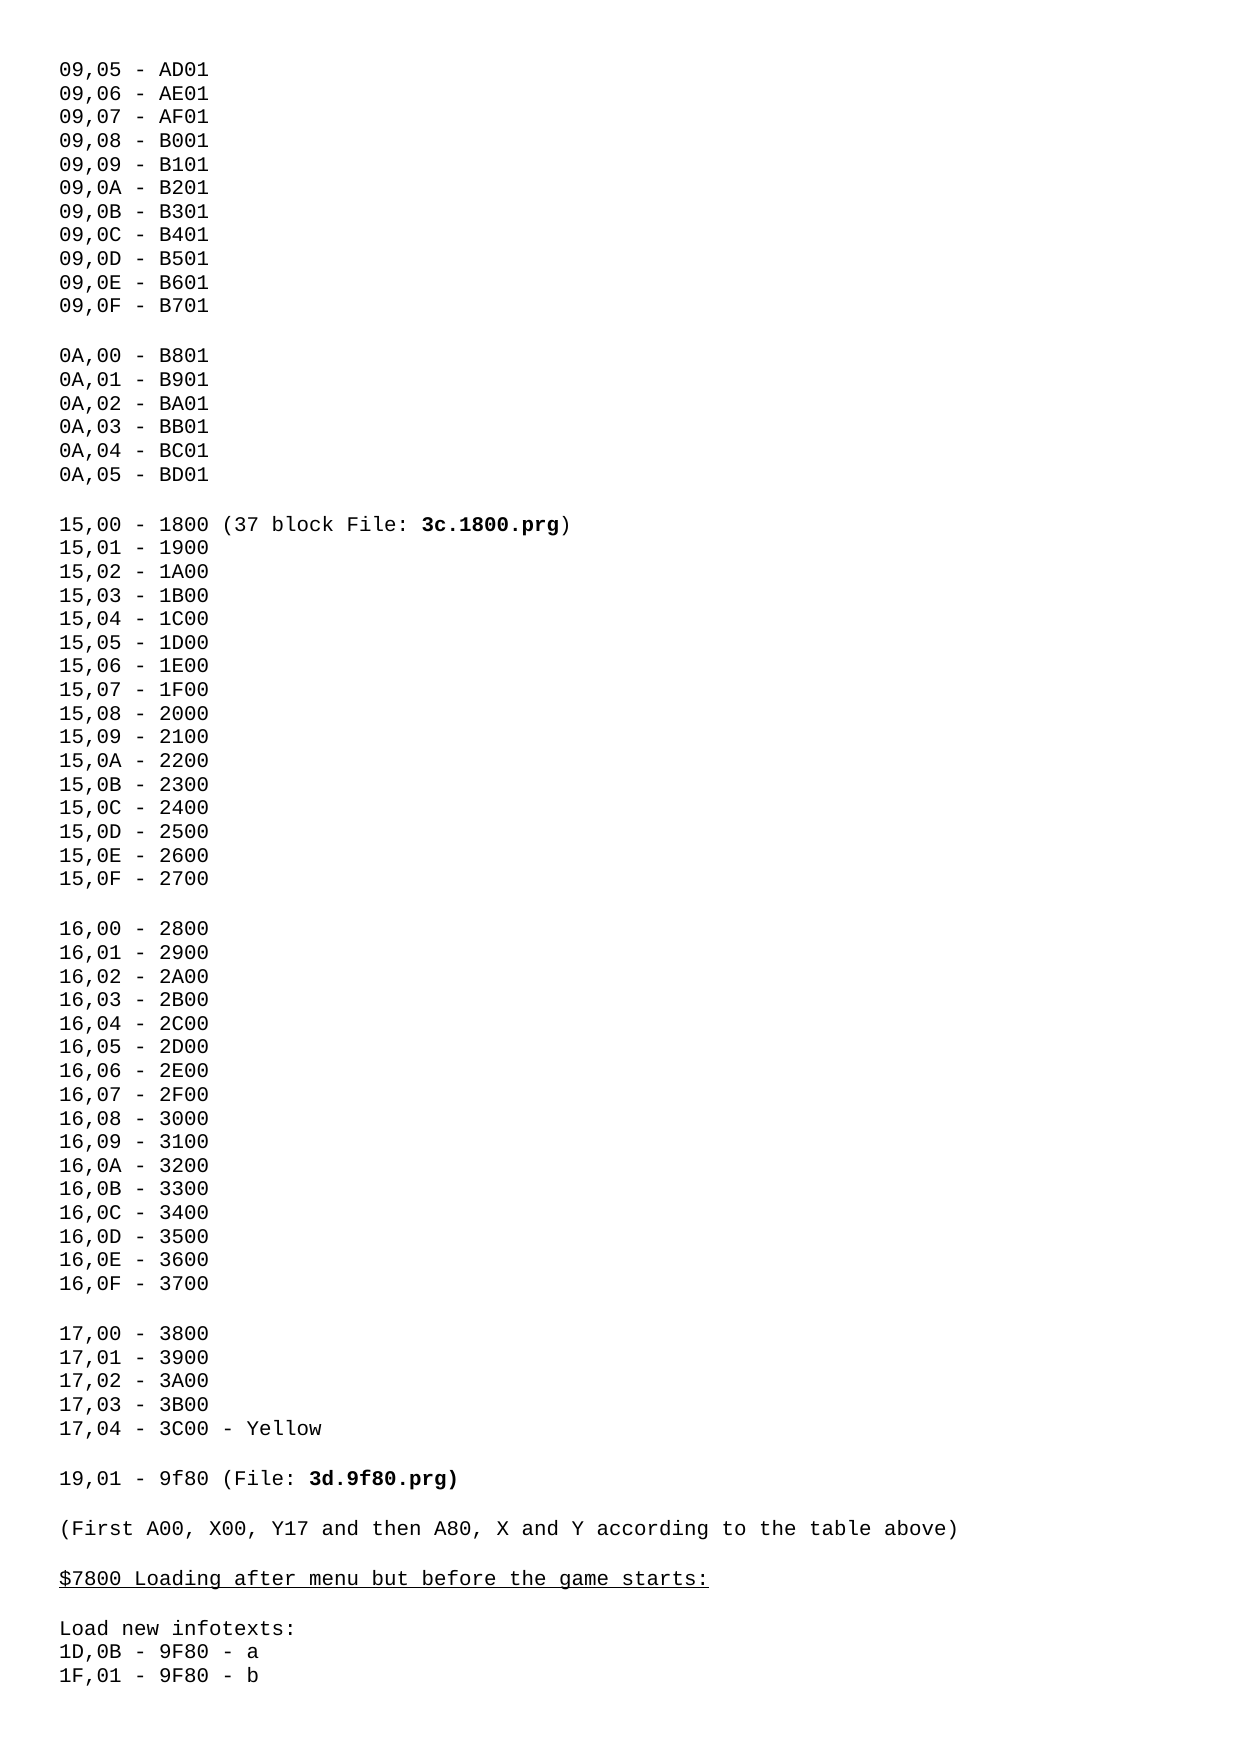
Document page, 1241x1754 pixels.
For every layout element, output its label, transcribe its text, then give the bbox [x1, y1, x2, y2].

text 16,01 - 2900 [59, 942, 1181, 966]
text 1D,0B - 9F80 - a [59, 1641, 1181, 1665]
text 09,0D - B501 [59, 248, 1181, 272]
text 16,0B - 3300 [59, 1178, 1181, 1202]
text 09,06 - AE01 [59, 83, 1181, 106]
text 17,01 - 3900 [59, 1347, 1181, 1370]
text 16,00 - 2800 [59, 918, 1181, 942]
text 15,05 - 1D00 [59, 632, 1181, 656]
text 16,06 - 2E00 [59, 1060, 1181, 1084]
text 16,07 - 2F00 [59, 1084, 1181, 1107]
text 15,0A - 2200 [59, 750, 1181, 774]
text 16,05 - 2D00 [59, 1037, 1181, 1060]
text 16,0C - 3400 [59, 1202, 1181, 1226]
text 0A,04 - BC01 [59, 440, 1181, 464]
text 15,0E - 2600 [59, 845, 1181, 868]
text 0A,02 - BA01 [59, 393, 1181, 416]
text 15,02 - 1A00 [59, 561, 1181, 584]
text 16,0A - 3200 [59, 1155, 1181, 1178]
text 19,01 - 9f80 (File: 3d.9f80.prg) [59, 1468, 1181, 1491]
text 16,08 - 3000 [59, 1107, 1181, 1131]
text 09,0A - B201 [59, 177, 1181, 201]
text 15,00 - 1800 (37 block File: 3c.1800.prg) [59, 514, 1181, 537]
text 15,07 - 1F00 [59, 679, 1181, 703]
text 17,00 - 3800 [59, 1323, 1181, 1347]
text 1F,01 - 9F80 - b [59, 1665, 1181, 1688]
text 0A,03 - BB01 [59, 416, 1181, 440]
text 16,09 - 3100 [59, 1131, 1181, 1155]
text 0A,01 - B901 [59, 369, 1181, 393]
text 17,04 - 3C00 - Yellow [59, 1418, 1181, 1441]
text 15,04 - 1C00 [59, 608, 1181, 632]
text 17,03 - 3B00 [59, 1394, 1181, 1418]
text 15,09 - 2100 [59, 726, 1181, 750]
text 09,07 - AF01 [59, 106, 1181, 130]
text 0A,05 - BD01 [59, 464, 1181, 487]
text 09,0F - B701 [59, 295, 1181, 319]
text 16,04 - 2C00 [59, 1013, 1181, 1037]
text (First A00, X00, Y17 and then A80, X and Y according to the table above) [59, 1518, 1181, 1541]
text 15,0C - 2400 [59, 797, 1181, 821]
text 15,0B - 2300 [59, 774, 1181, 797]
text 09,09 - B101 [59, 153, 1181, 177]
text 16,02 - 2A00 [59, 966, 1181, 989]
text 16,03 - 2B00 [59, 989, 1181, 1013]
text Load new infotexts: [59, 1618, 1181, 1641]
text 16,0E - 3600 [59, 1249, 1181, 1273]
text 15,0D - 2500 [59, 821, 1181, 845]
text 15,01 - 1900 [59, 537, 1181, 561]
text 16,0D - 3500 [59, 1226, 1181, 1249]
text 09,05 - AD01 [59, 59, 1181, 83]
text 16,0F - 3700 [59, 1273, 1181, 1297]
text $7800 Loading after menu but before the game starts: [59, 1568, 1181, 1591]
text 09,08 - B001 [59, 130, 1181, 153]
text 15,08 - 2000 [59, 703, 1181, 726]
text 09,0E - B601 [59, 272, 1181, 295]
text 15,0F - 2700 [59, 868, 1181, 892]
text 15,03 - 1B00 [59, 584, 1181, 608]
text 09,0C - B401 [59, 224, 1181, 248]
text 09,0B - B301 [59, 201, 1181, 224]
text 15,06 - 1E00 [59, 656, 1181, 679]
text 17,02 - 3A00 [59, 1370, 1181, 1394]
text 0A,00 - B801 [59, 345, 1181, 369]
